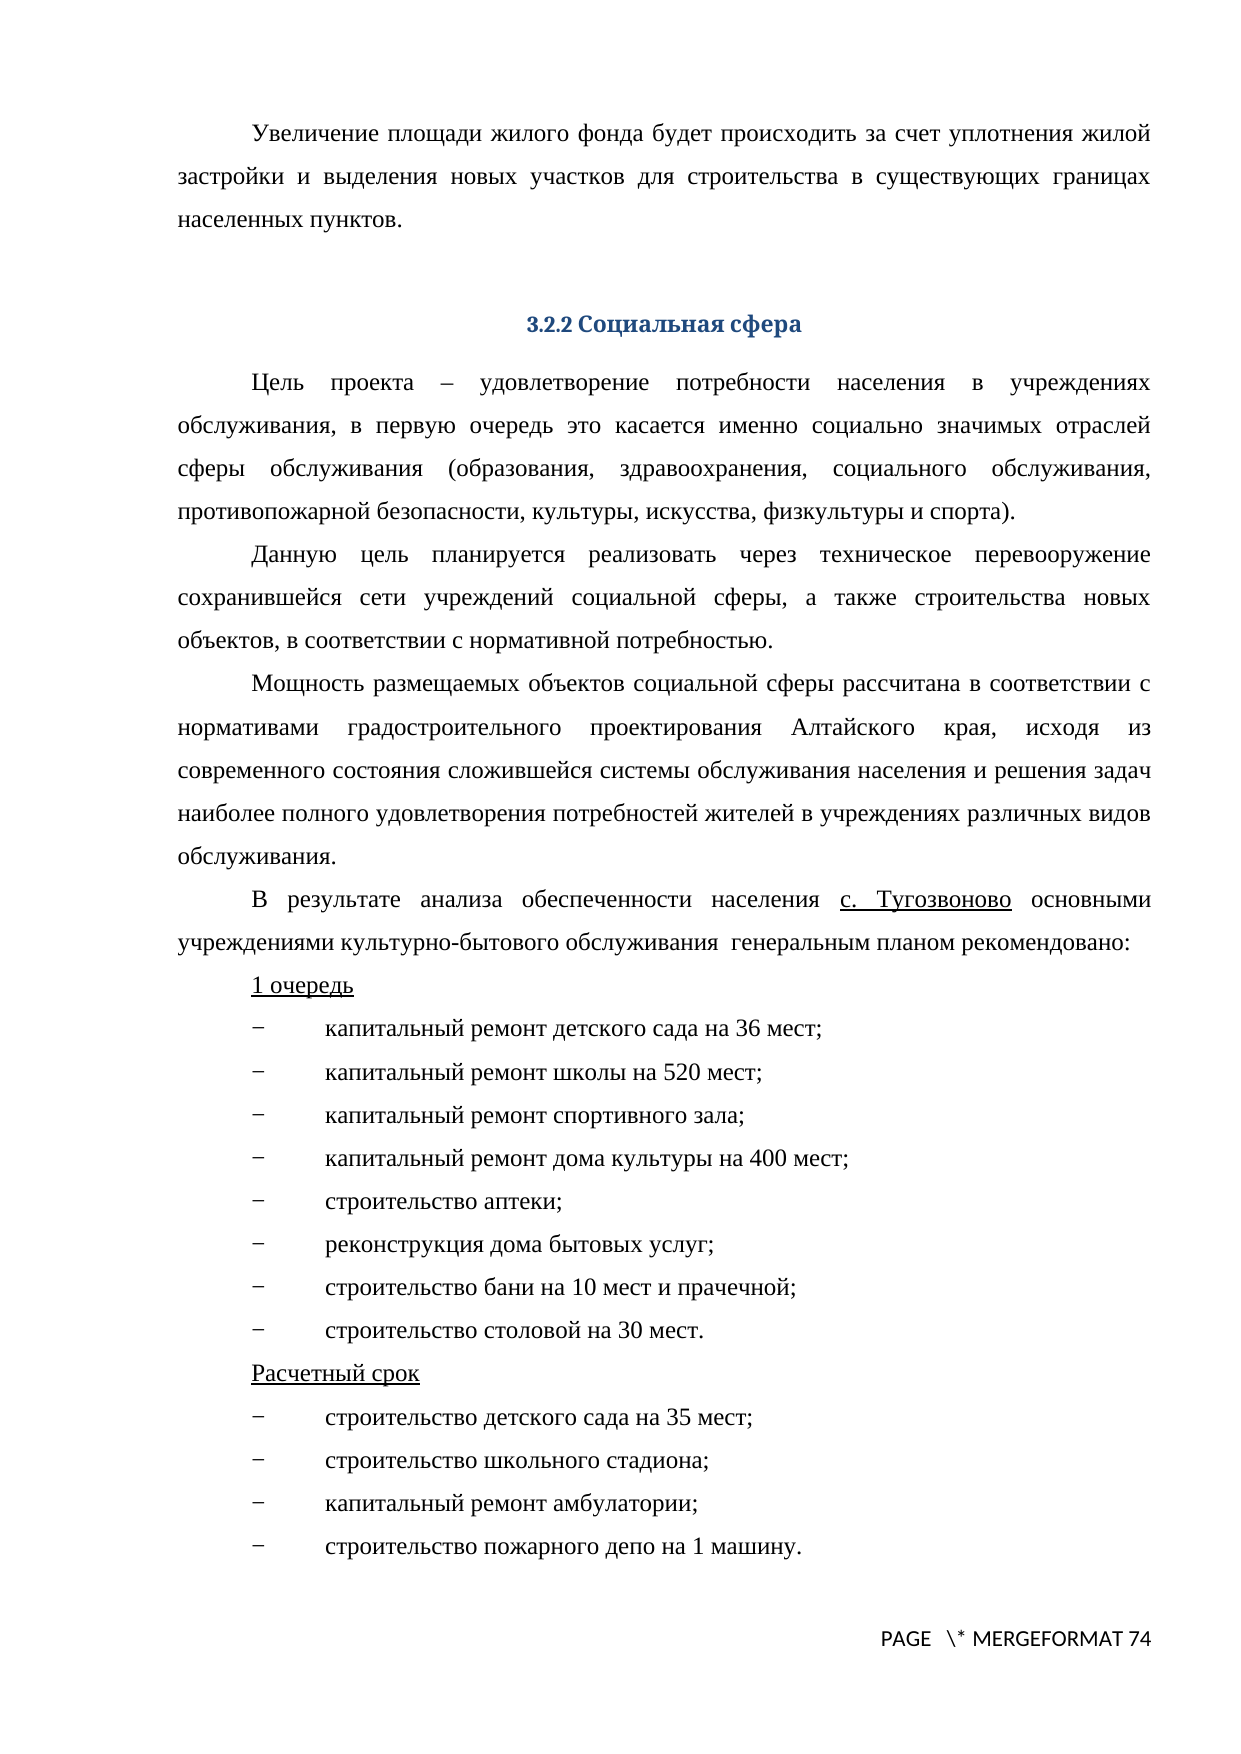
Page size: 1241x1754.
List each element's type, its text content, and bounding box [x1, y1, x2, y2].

list строительство школьного стадиона; [177, 1445, 1152, 1473]
list строительство бани на 10 мест и прачечной; [177, 1272, 1152, 1301]
list строительство детского сада на 35 мест; [177, 1402, 1152, 1430]
text Цель проекта – удовлетворение потребности населения в учреждениях обслуживания, в первую очередь это касается именно социально значимых отраслей сферы обслуживания (образования, здравоохранения, социального обслуживания, противопожарной безопасности, культуры, искусства, физкультуры и спорта). [177, 367, 1152, 525]
list капитальный ремонт амбулатории; [177, 1488, 1152, 1517]
text В результате анализа обеспеченности населения с. Тугозвоново основными учреждениями культурно-бытового обслуживания генеральным планом рекомендовано: [177, 884, 1152, 956]
subtitle 3.2.2 Социальная сфера [177, 311, 1152, 338]
list строительство пожарного депо на 1 машину. [177, 1531, 1152, 1560]
text 1 очередь [177, 970, 1152, 999]
text Данную цель планируется реализовать через техническое перевооружение сохранившейся сети учреждений социальной сферы, а также строительства новых объектов, в соответствии с нормативной потребностью. [177, 539, 1152, 654]
list капитальный ремонт школы на 520 мест; [177, 1057, 1152, 1085]
list капитальный ремонт детского сада на 36 мест; [177, 1013, 1152, 1042]
text Увеличение площади жилого фонда будет происходить за счет уплотнения жилой застройки и выделения новых участков для строительства в существующих границах населенных пунктов. [177, 118, 1152, 233]
list строительство столовой на 30 мест. [177, 1315, 1152, 1344]
text Мощность размещаемых объектов социальной сферы рассчитана в соответствии с нормативами градостроительного проектирования Алтайского края, исходя из современного состояния сложившейся системы обслуживания населения и решения задач наиболее полного удовлетворения потребностей жителей в учреждениях различных видов обслуживания. [177, 668, 1152, 870]
list реконструкция дома бытовых услуг; [177, 1229, 1152, 1258]
list капитальный ремонт дома культуры на 400 мест; [177, 1143, 1152, 1172]
list капитальный ремонт спортивного зала; [177, 1100, 1152, 1128]
text Расчетный срок [177, 1358, 1152, 1387]
list строительство аптеки; [177, 1186, 1152, 1215]
